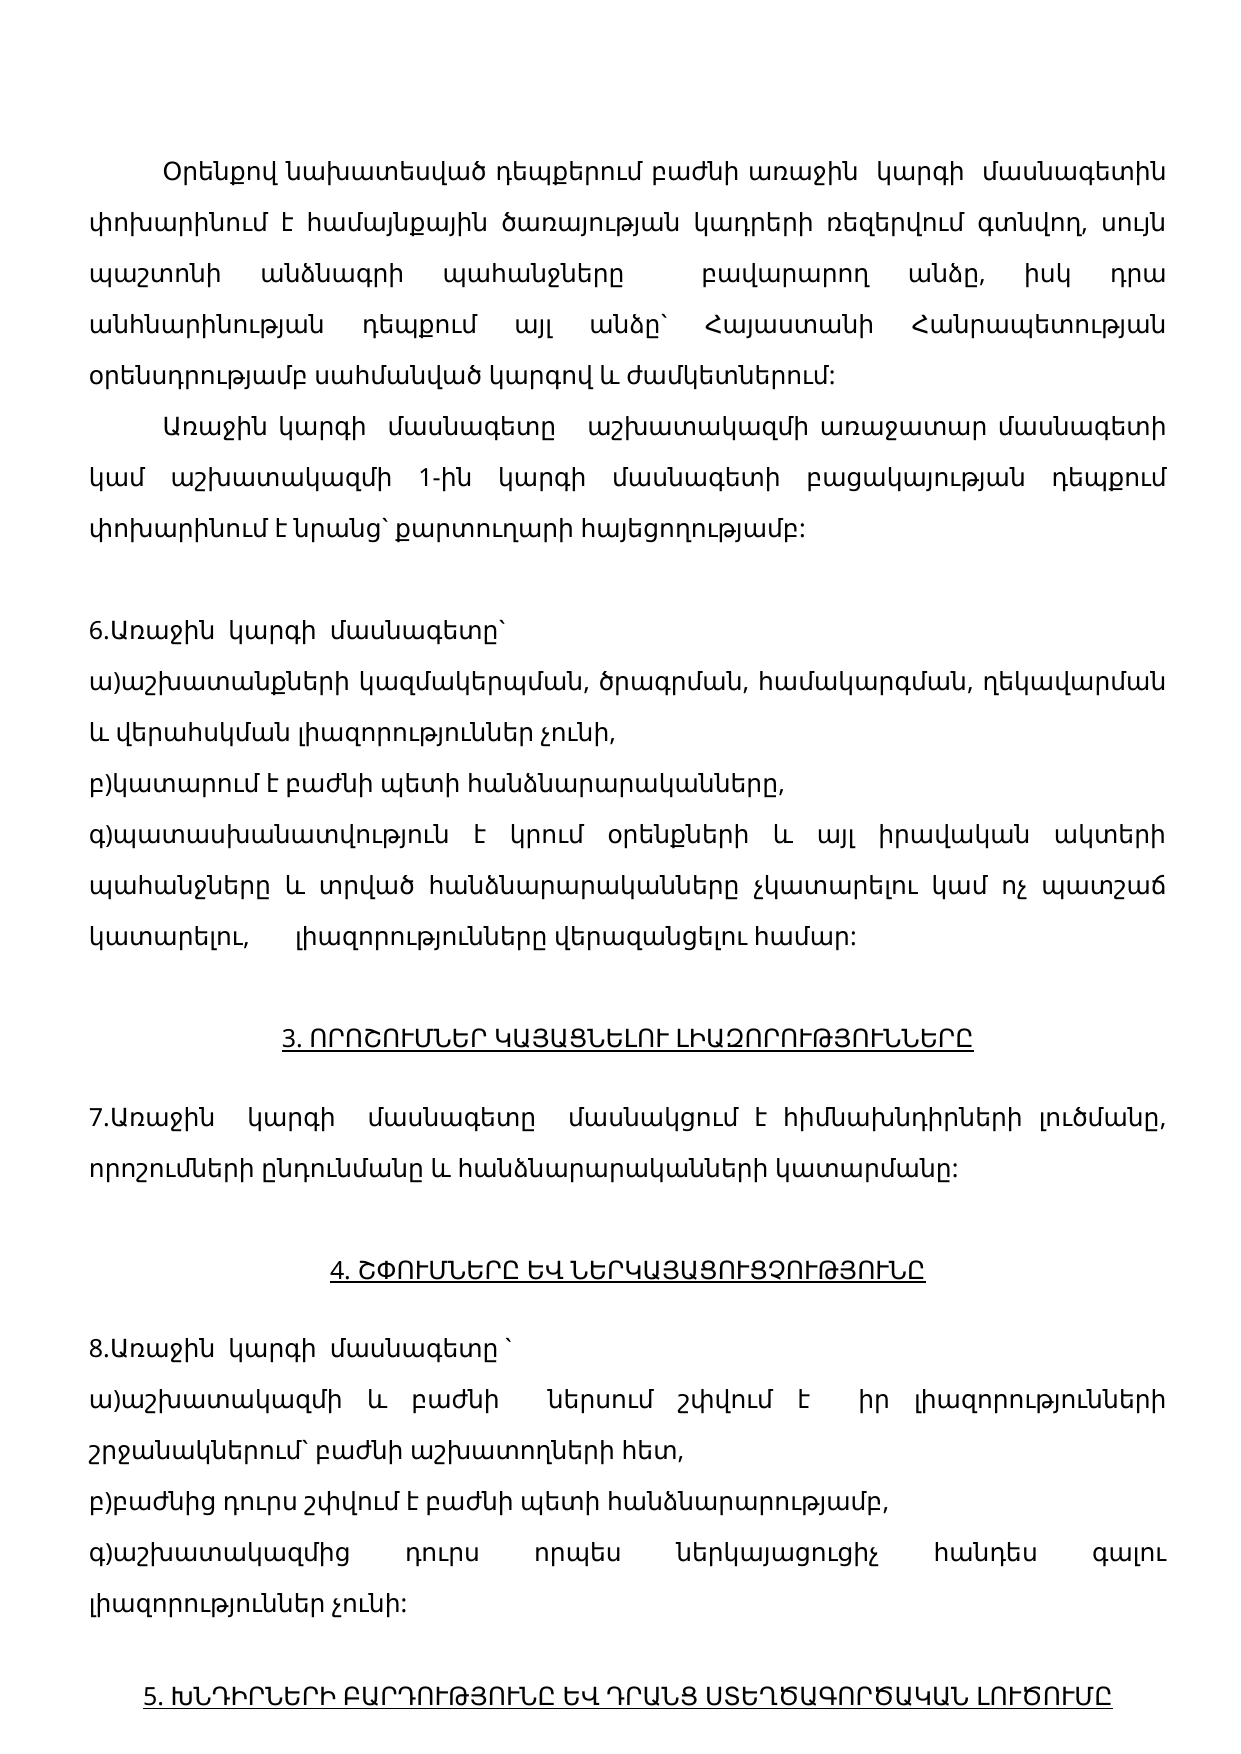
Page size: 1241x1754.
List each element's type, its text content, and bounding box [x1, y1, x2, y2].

text 6.Առաջին կարգի մասնագետը` [89, 612, 1167, 647]
text ա)աշխատակազմի և բաժնի ներսում շփվում է իր լիազորությունների շրջանակներում` բաժնի աշխատողների հետ, [89, 1382, 1167, 1467]
text Առաջին կարգի մասնագետը աշխատակազմի առաջատար մասնագետի կամ աշխատակազմի 1-ին կարգի մասնագետի բացակայության դեպքում փոխարինում է նրանց` քարտուղարի հայեցողությամբ: [89, 408, 1167, 544]
text գ)պատասխանատվություն է կրում օրենքների և այլ իրավական ակտերի պահանջները և տրված հանձնարարականները չկատարելու կամ ոչ պատշաճ կատարելու, լիազորությունները վերազանցելու համար: [89, 817, 1167, 953]
text ա)աշխատանքների կազմակերպման, ծրագրման, համակարգման, ղեկավարման և վերահսկման լիազորություններ չունի, [89, 663, 1167, 749]
text 3. ՈՐՈՇՈՒՄՆԵՐ ԿԱՅԱՑՆԵԼՈՒ ԼԻԱԶՈՐՈՒԹՅՈՒՆՆԵՐԸ [89, 1021, 1167, 1055]
text 8.Առաջին կարգի մասնագետը ` [89, 1331, 1167, 1365]
text բ)բաժնից դուրս շփվում է բաժնի պետի հանձնարարությամբ, [89, 1484, 1167, 1518]
text 7.Առաջին կարգի մասնագետը մասնակցում է հիմնախնդիրների լուծմանը, որոշումների ընդունմանը և հանձնարարականների կատարմանը: [89, 1099, 1167, 1184]
text 5. ԽՆԴԻՐՆԵՐԻ ԲԱՐԴՈՒԹՅՈՒՆԸ ԵՎ ԴՐԱՆՑ ՍՏԵՂԾԱԳՈՐԾԱԿԱՆ ԼՈՒԾՈՒՄԸ [89, 1679, 1167, 1713]
text բ)կատարում է բաժնի պետի հանձնարարականները, [89, 766, 1167, 800]
text գ)աշխատակազմից դուրս որպես ներկայացուցիչ հանդես գալու լիազորություններ չունի: [89, 1535, 1167, 1620]
text Օրենքով նախատեսված դեպքերում բաժնի առաջին կարգի մասնագետին փոխարինում է համայնքային ծառայության կադրերի ռեզերվում գտնվող, սույն պաշտոնի անձնագրի պահանջները բավարարող անձը, իսկ դրա անհնարինության դեպքում այլ անձը` Հայաստանի Հանրապետության օրենսդրությամբ սահմանված կարգով և ժամկետներում: [89, 153, 1167, 391]
text 4. ՇՓՈՒՄՆԵՐԸ ԵՎ ՆԵՐԿԱՅԱՑՈՒՑՉՈՒԹՅՈՒՆԸ [89, 1252, 1167, 1286]
